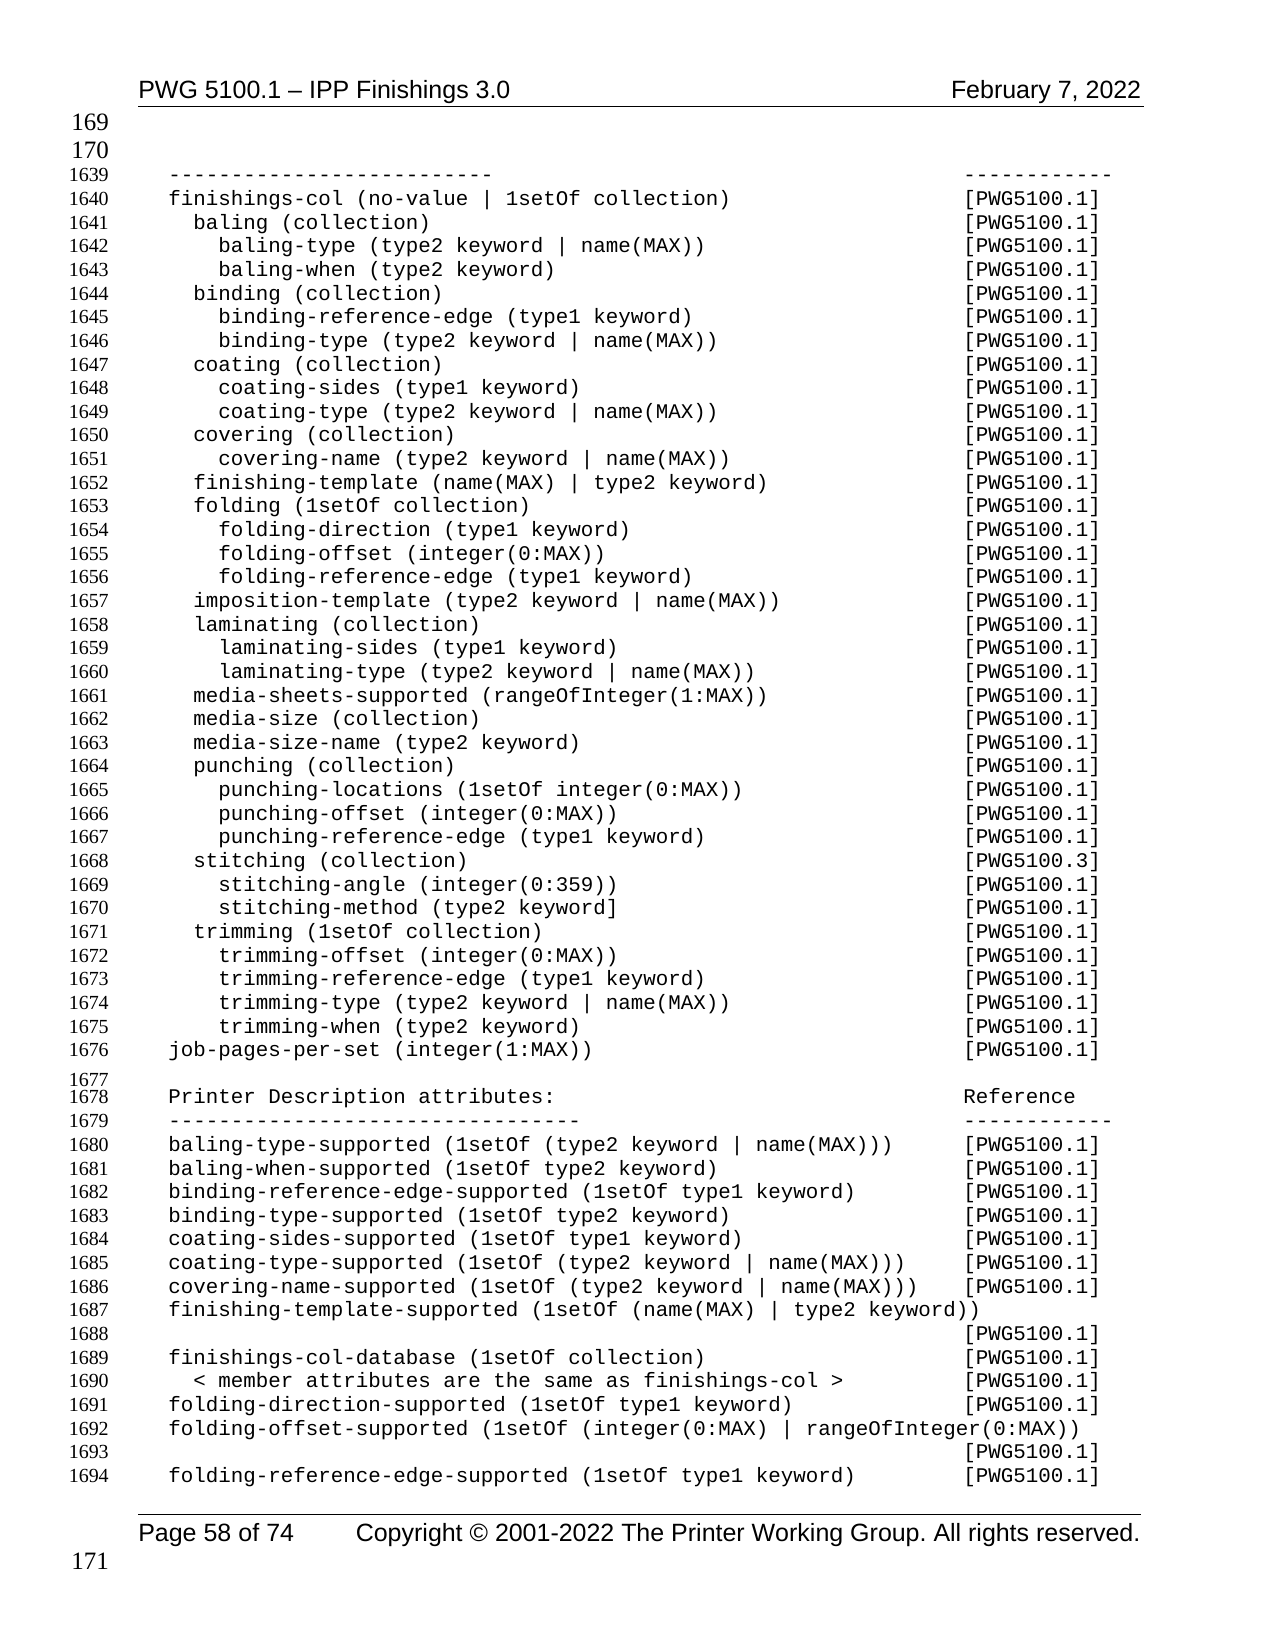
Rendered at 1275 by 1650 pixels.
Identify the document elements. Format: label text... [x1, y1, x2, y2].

text -------------------------- ------------ [168, 164, 1144, 188]
text binding-type-supported (1setOf type2 keyword) [PWG5100.1] [168, 1205, 1144, 1228]
text imposition-template (type2 keyword | name(MAX)) [PWG5100.1] [168, 590, 1144, 614]
text folding-offset (integer(0:MAX)) [PWG5100.1] [168, 543, 1144, 566]
text folding-reference-edge-supported (1setOf type1 keyword) [PWG5100.1] [168, 1465, 1144, 1488]
text covering-name-supported (1setOf (type2 keyword | name(MAX))) [PWG5100.1] [168, 1276, 1144, 1299]
text baling-type-supported (1setOf (type2 keyword | name(MAX))) [PWG5100.1] [168, 1134, 1144, 1157]
text covering-name (type2 keyword | name(MAX)) [PWG5100.1] [168, 448, 1144, 472]
text coating (collection) [PWG5100.1] [168, 353, 1144, 377]
text stitching (collection) [PWG5100.3] [168, 850, 1144, 874]
text binding-reference-edge-supported (1setOf type1 keyword) [PWG5100.1] [168, 1181, 1144, 1205]
text binding-type (type2 keyword | name(MAX)) [PWG5100.1] [168, 330, 1144, 353]
text laminating-sides (type1 keyword) [PWG5100.1] [168, 637, 1144, 661]
text finishing-template (name(MAX) | type2 keyword) [PWG5100.1] [168, 472, 1144, 495]
text coating-type (type2 keyword | name(MAX)) [PWG5100.1] [168, 401, 1144, 424]
text folding-reference-edge (type1 keyword) [PWG5100.1] [168, 566, 1144, 590]
text job-pages-per-set (integer(1:MAX)) [PWG5100.1] [168, 1039, 1144, 1063]
text laminating-type (type2 keyword | name(MAX)) [PWG5100.1] [168, 661, 1144, 684]
text coating-sides (type1 keyword) [PWG5100.1] [168, 377, 1144, 401]
text trimming (1setOf collection) [PWG5100.1] [168, 921, 1144, 945]
text punching (collection) [PWG5100.1] [168, 756, 1144, 779]
text media-size-name (type2 keyword) [PWG5100.1] [168, 732, 1144, 756]
text media-size (collection) [PWG5100.1] [168, 708, 1144, 732]
text punching-reference-edge (type1 keyword) [PWG5100.1] [168, 826, 1144, 850]
text --------------------------------- ------------ [168, 1110, 1144, 1134]
text coating-sides-supported (1setOf type1 keyword) [PWG5100.1] [168, 1228, 1144, 1252]
text folding-direction (type1 keyword) [PWG5100.1] [168, 519, 1144, 543]
text trimming-when (type2 keyword) [PWG5100.1] [168, 1016, 1144, 1039]
text folding-offset-supported (1setOf (integer(0:MAX) | rangeOfInteger(0:MAX)) [PWG5100.1] [168, 1418, 1144, 1465]
text finishings-col (no-value | 1setOf collection) [PWG5100.1] [168, 188, 1144, 212]
text baling-when-supported (1setOf type2 keyword) [PWG5100.1] [168, 1157, 1144, 1181]
text trimming-reference-edge (type1 keyword) [PWG5100.1] [168, 968, 1144, 992]
text folding (1setOf collection) [PWG5100.1] [168, 495, 1144, 519]
text baling-when (type2 keyword) [PWG5100.1] [168, 259, 1144, 283]
text trimming-offset (integer(0:MAX)) [PWG5100.1] [168, 945, 1144, 968]
text baling (collection) [PWG5100.1] [168, 212, 1144, 235]
text < member attributes are the same as finishings-col > [PWG5100.1] [168, 1370, 1144, 1394]
text finishing-template-supported (1setOf (name(MAX) | type2 keyword)) [PWG5100.1] [168, 1299, 1144, 1347]
text binding-reference-edge (type1 keyword) [PWG5100.1] [168, 306, 1144, 330]
text folding-direction-supported (1setOf type1 keyword) [PWG5100.1] [168, 1394, 1144, 1418]
text media-sheets-supported (rangeOfInteger(1:MAX)) [PWG5100.1] [168, 684, 1144, 708]
text punching-locations (1setOf integer(0:MAX)) [PWG5100.1] [168, 779, 1144, 803]
text coating-type-supported (1setOf (type2 keyword | name(MAX))) [PWG5100.1] [168, 1252, 1144, 1276]
text finishings-col-database (1setOf collection) [PWG5100.1] [168, 1347, 1144, 1370]
text baling-type (type2 keyword | name(MAX)) [PWG5100.1] [168, 235, 1144, 259]
text stitching-angle (integer(0:359)) [PWG5100.1] [168, 874, 1144, 897]
text laminating (collection) [PWG5100.1] [168, 614, 1144, 637]
text covering (collection) [PWG5100.1] [168, 424, 1144, 448]
text trimming-type (type2 keyword | name(MAX)) [PWG5100.1] [168, 992, 1144, 1016]
text Printer Description attributes: Reference [168, 1087, 1144, 1110]
text punching-offset (integer(0:MAX)) [PWG5100.1] [168, 803, 1144, 826]
text binding (collection) [PWG5100.1] [168, 283, 1144, 306]
text stitching-method (type2 keyword] [PWG5100.1] [168, 897, 1144, 921]
